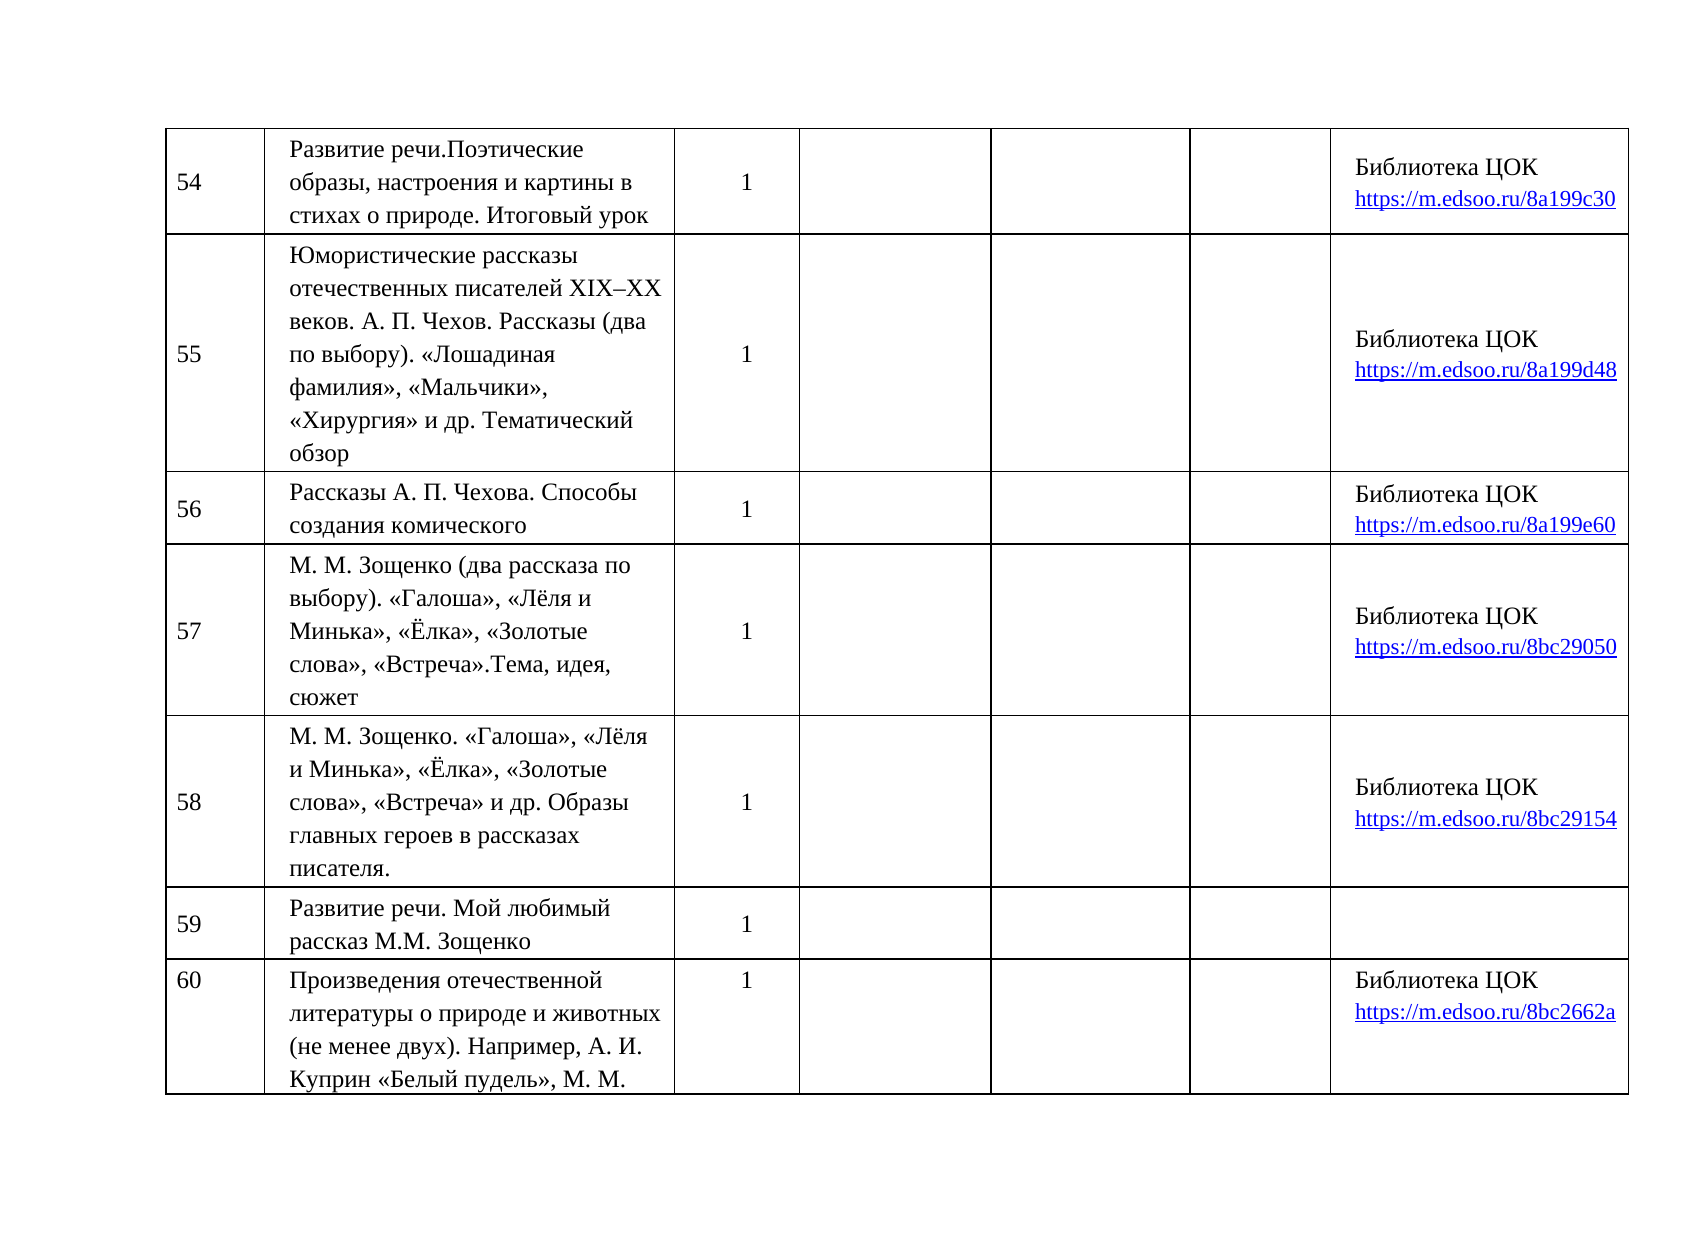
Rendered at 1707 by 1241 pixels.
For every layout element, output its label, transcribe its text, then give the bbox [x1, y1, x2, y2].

table_cell [1191, 716, 1330, 886]
table_cell 1 [675, 716, 799, 886]
table_cell [992, 545, 1189, 714]
table_cell [992, 472, 1189, 543]
table_cell [1191, 960, 1330, 1093]
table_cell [1331, 960, 1628, 1093]
table_cell [1191, 129, 1330, 233]
table_cell 55 [167, 235, 264, 471]
table_cell [992, 235, 1189, 471]
table_cell [800, 888, 990, 958]
table_cell 60 [167, 960, 264, 1093]
table_cell [1331, 888, 1628, 958]
table_cell [800, 960, 990, 1093]
table_cell [800, 545, 990, 714]
table_cell Рассказы А. П. Чехова. Способы создания комического [265, 472, 674, 543]
table_cell [1191, 472, 1330, 543]
table_cell Библиотека ЦОК https://m.edsoo.ru/8a199c30 [1331, 129, 1628, 233]
table_cell Библиотека ЦОК https://m.edsoo.ru/8a199d48 [1331, 235, 1628, 471]
table_cell 1 [675, 129, 799, 233]
table_cell [800, 235, 990, 471]
table_cell Библиотека ЦОК https://m.edsoo.ru/8a199e60 [1331, 472, 1628, 543]
table_cell 56 [167, 472, 264, 543]
table_cell Библиотека ЦОК https://m.edsoo.ru/8bc29154 [1331, 716, 1628, 886]
table_cell М. М. Зощенко (два рассказа по выбору). «Галоша», «Лёля и Минька», «Ёлка», «Золотые слова», «Встреча».Тема, идея, сюжет [265, 545, 674, 714]
table_cell Развитие речи.Поэтические образы, настроения и картины в стихах о природе. Итоговый урок [265, 129, 674, 233]
table_cell М. М. Зощенко. «Галоша», «Лёля и Минька», «Ёлка», «Золотые слова», «Встреча» и др. Образы главных героев в рассказах писателя. [265, 716, 674, 886]
table_cell 58 [167, 716, 264, 886]
table_cell [1191, 888, 1330, 958]
table_cell [800, 716, 990, 886]
table_cell Развитие речи. Мой любимый рассказ М.М. Зощенко [265, 888, 674, 958]
table_cell 1 [675, 545, 799, 714]
table_cell 54 [167, 129, 264, 233]
table_cell [992, 716, 1189, 886]
table_cell 57 [167, 545, 264, 714]
table_cell [800, 472, 990, 543]
table_cell [992, 888, 1189, 958]
table_cell [992, 960, 1189, 1093]
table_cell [265, 960, 674, 1093]
table_cell 1 [675, 472, 799, 543]
table_cell Библиотека ЦОК https://m.edsoo.ru/8bc29050 [1331, 545, 1628, 714]
table_cell Юмористические рассказы отечественных писателей XIX–XX веков. А. П. Чехов. Рассказы (два по выбору). «Лошадиная фамилия», «Мальчики», «Хирургия» и др. Тематический обзор [265, 235, 674, 471]
table_cell 1 [675, 888, 799, 958]
table_cell [992, 129, 1189, 233]
table_cell [800, 129, 990, 233]
table_cell 1 [675, 960, 799, 1093]
table_cell [1191, 235, 1330, 471]
table_cell 1 [675, 235, 799, 471]
table_cell [1191, 545, 1330, 714]
table_cell 59 [167, 888, 264, 958]
